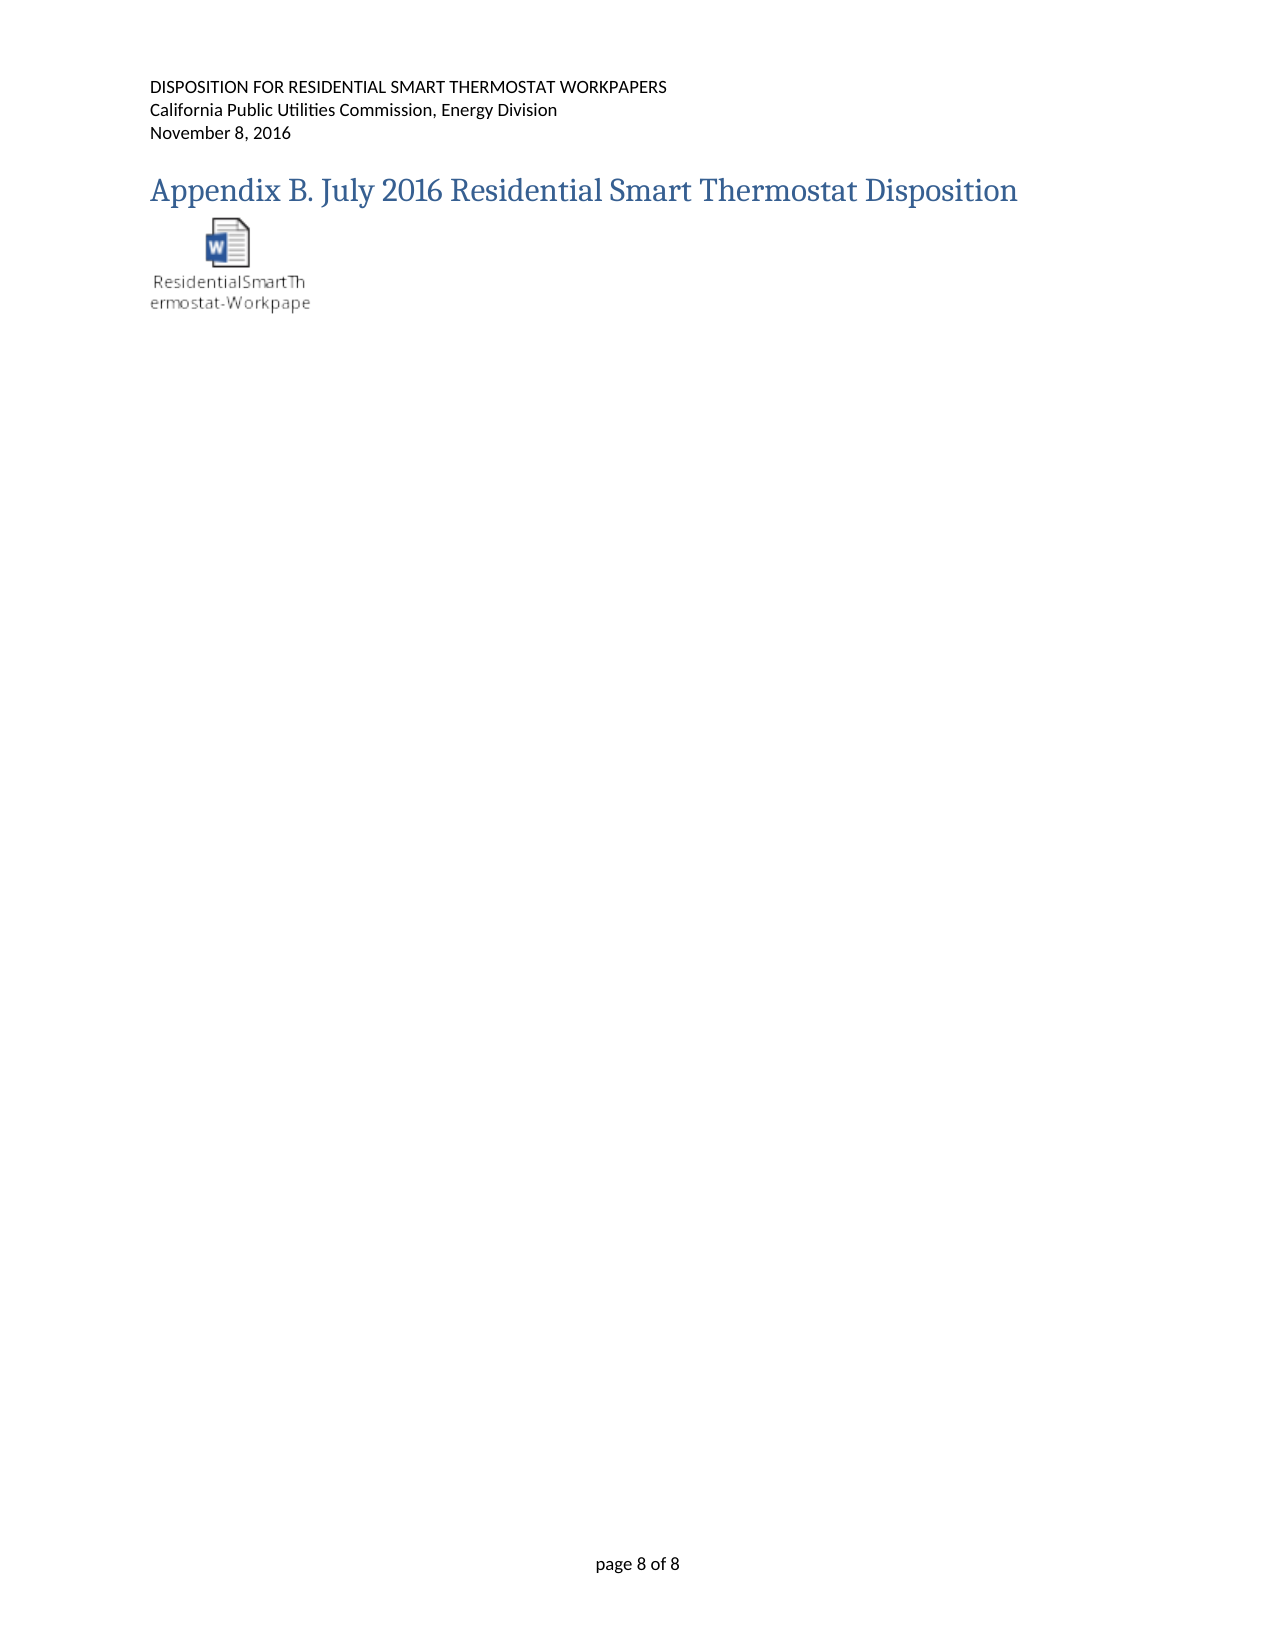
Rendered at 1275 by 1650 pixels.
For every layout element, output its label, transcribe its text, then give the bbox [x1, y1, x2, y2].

subtitle Appendix B. July 2016 Residential Smart Thermostat Disposition [150, 172, 1125, 210]
